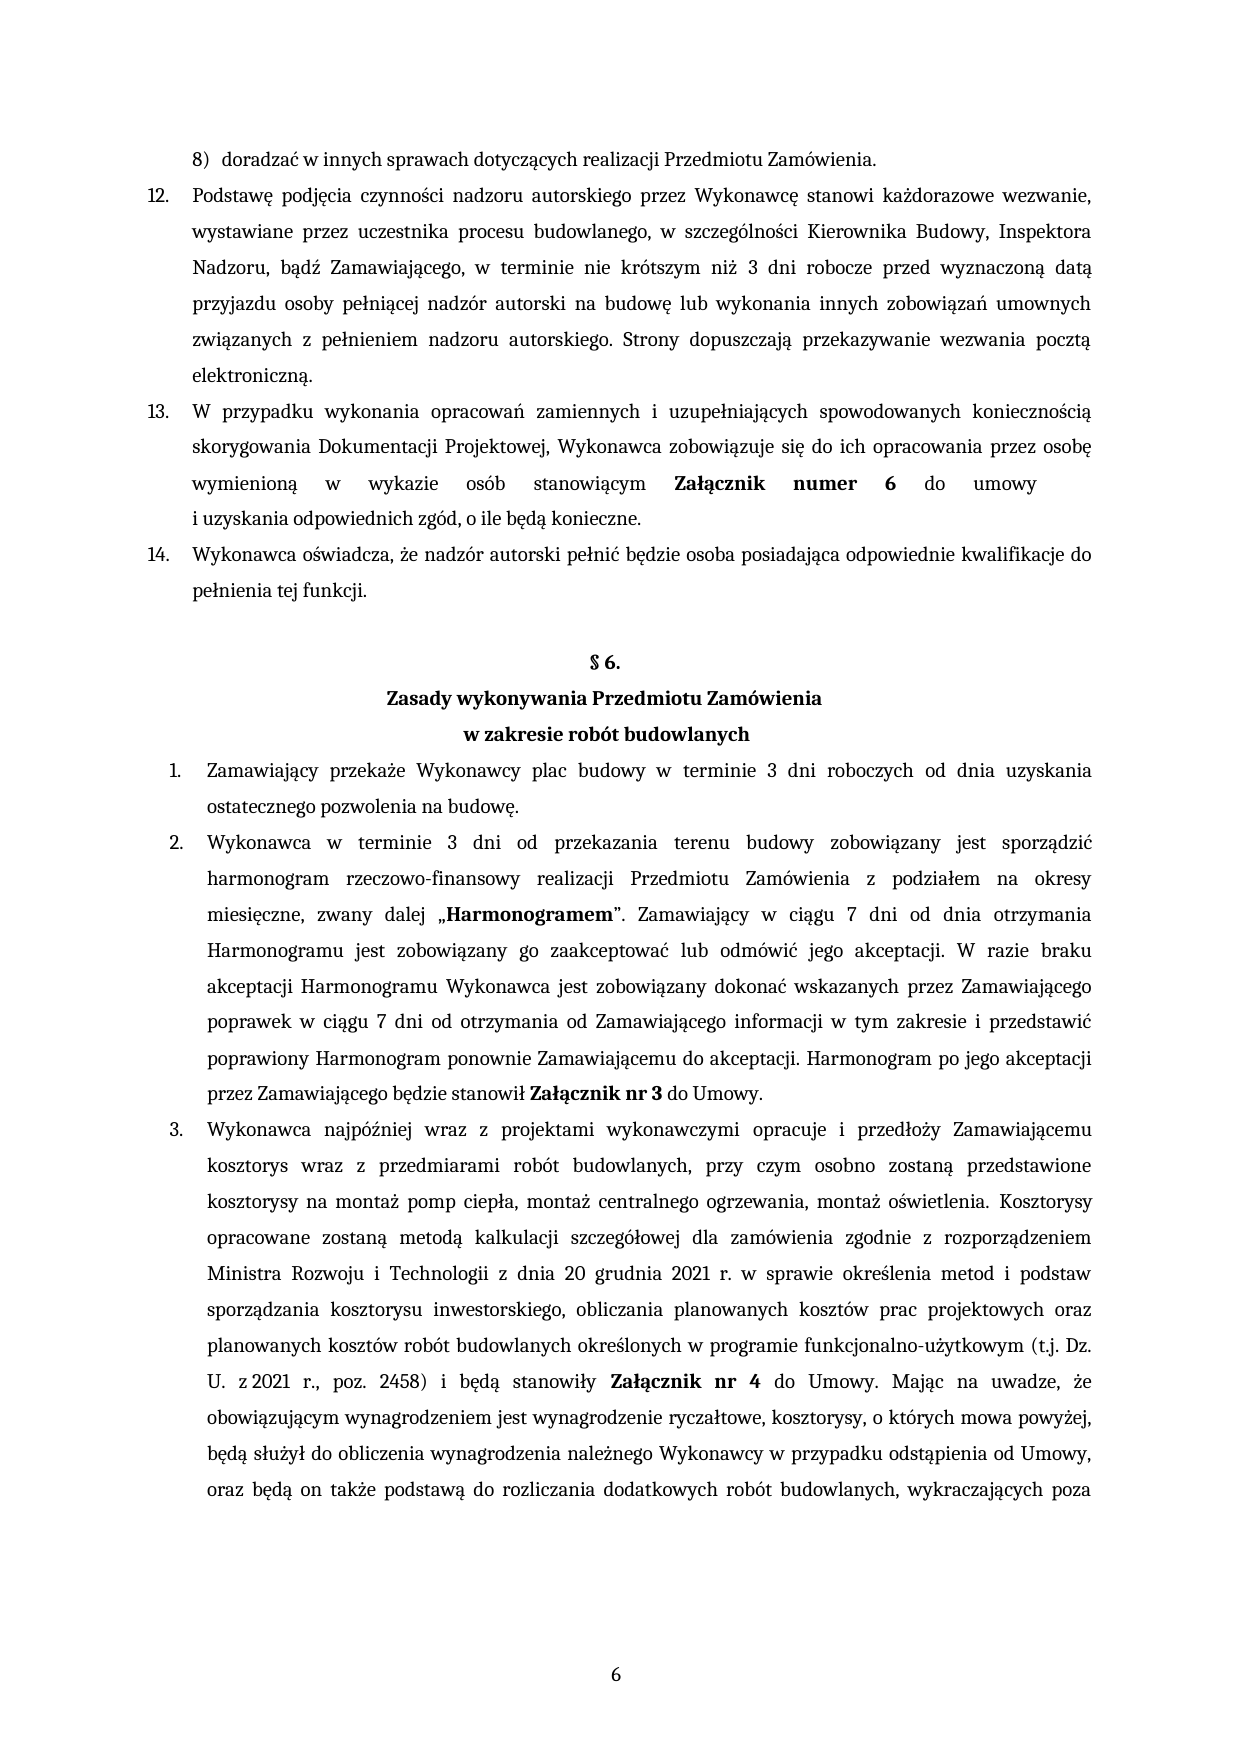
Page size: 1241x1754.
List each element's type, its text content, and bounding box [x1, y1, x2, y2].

text 8) doradzać w innych sprawach dotyczących realizacji Przedmiotu Zamówienia. [192, 148, 1092, 172]
list Podstawę podjęcia czynności nadzoru autorskiego przez Wykonawcę stanowi każdorazowe wezwanie, wystawiane przez uczestnika procesu budowlanego, w szczególności Kierownika Budowy, Inspektora Nadzoru, bądź Zamawiającego, w terminie nie krótszym niż 3 dni robocze przed wyznaczoną datą przyjazdu osoby pełniącej nadzór autorski na budowę lub wykonania innych zobowiązań umownych związanych z pełnieniem nadzoru autorskiego. Strony dopuszczają przekazywanie wezwania pocztą elektroniczną. [148, 184, 1092, 387]
list Wykonawca oświadcza, że nadzór autorski pełnić będzie osoba posiadająca odpowiednie kwalifikacje do pełnienia tej funkcji. [148, 543, 1092, 603]
list W przypadku wykonania opracowań zamiennych i uzupełniających spowodowanych koniecznością skorygowania Dokumentacji Projektowej, Wykonawca zobowiązuje się do ich opracowania przez osobę wymienioną w wykazie osób stanowiącym Załącznik numer 6 do umowy i uzyskania odpowiednich zgód, o ile będą konieczne. [148, 399, 1092, 531]
subtitle w zakresie robót budowlanych [116, 723, 1092, 747]
subtitle § 6. [116, 651, 1092, 675]
subtitle Zasady wykonywania Przedmiotu Zamówienia [116, 687, 1092, 711]
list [169, 1118, 1092, 1501]
list Wykonawca w terminie 3 dni od przekazania terenu budowy zobowiązany jest sporządzić harmonogram rzeczowo-finansowy realizacji Przedmiotu Zamówienia z podziałem na okresy miesięczne, zwany dalej „Harmonogramem”. Zamawiający w ciągu 7 dni od dnia otrzymania Harmonogramu jest zobowiązany go zaakceptować lub odmówić jego akceptacji. W razie braku akceptacji Harmonogramu Wykonawca jest zobowiązany dokonać wskazanych przez Zamawiającego poprawek w ciągu 7 dni od otrzymania od Zamawiającego informacji w tym zakresie i przedstawić poprawiony Harmonogram ponownie Zamawiającemu do akceptacji. Harmonogram po jego akceptacji przez Zamawiającego będzie stanowił Załącznik nr 3 do Umowy. [169, 831, 1092, 1106]
list Zamawiający przekaże Wykonawcy plac budowy w terminie 3 dni roboczych od dnia uzyskania ostatecznego pozwolenia na budowę. [169, 759, 1092, 818]
